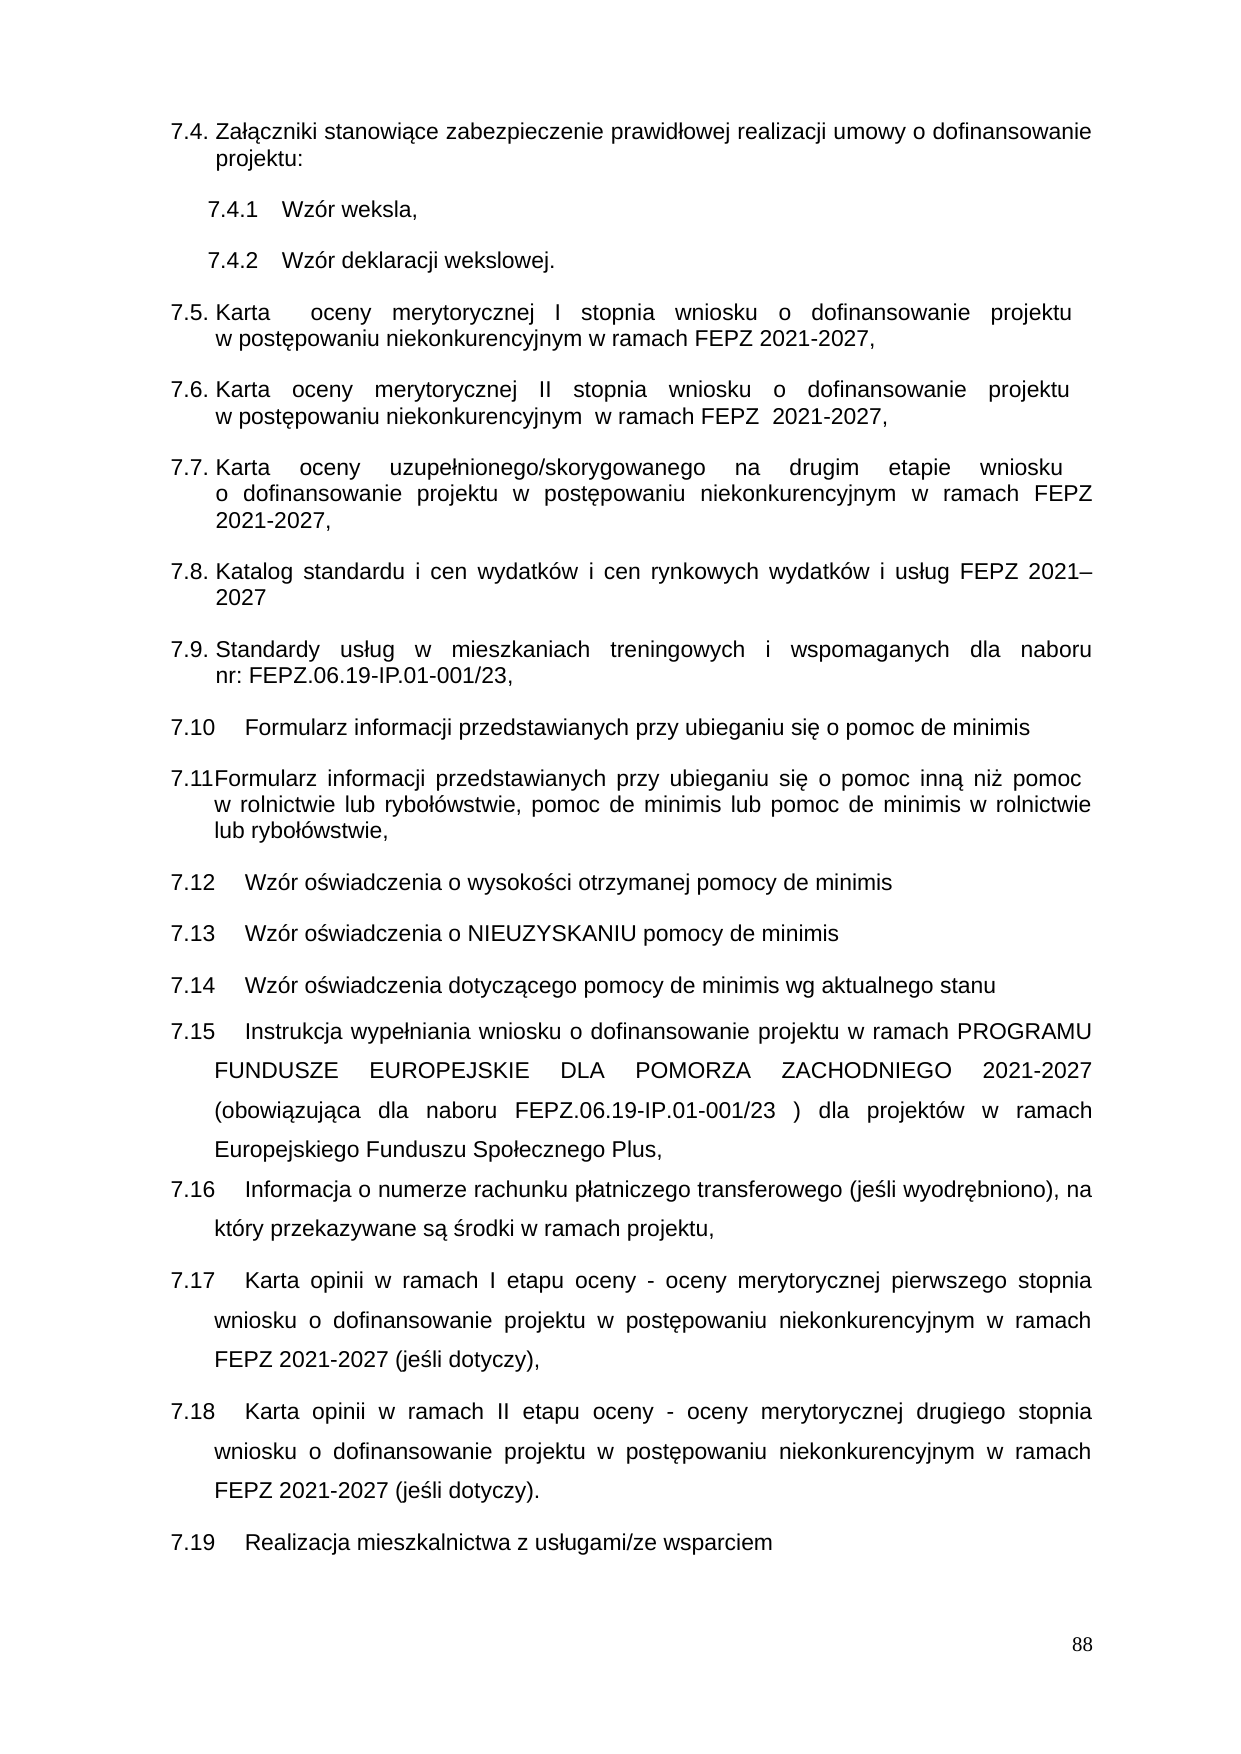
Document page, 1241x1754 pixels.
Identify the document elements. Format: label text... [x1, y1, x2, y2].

list Karta opinii w ramach I etapu oceny - oceny merytorycznej pierwszego stopnia wniosku o dofinansowanie projektu w postępowaniu niekonkurencyjnym w ramach FEPZ 2021-2027 (jeśli dotyczy), [170, 1267, 1092, 1373]
subtitle 7.4.1 Wzór weksla, [170, 196, 1092, 222]
subtitle Standardy usług w mieszkaniach treningowych i wspomaganych dla naboru nr: FEPZ.06.19-IP.01-001/23, [170, 636, 1092, 688]
subtitle Karta oceny uzupełnionego/skorygowanego na drugim etapie wniosku o dofinansowanie projektu w postępowaniu niekonkurencyjnym w ramach FEPZ 2021-2027, [170, 454, 1092, 533]
subtitle Załączniki stanowiące zabezpieczenie prawidłowej realizacji umowy o dofinansowanie projektu: [170, 118, 1092, 171]
subtitle Karta oceny merytorycznej I stopnia wniosku o dofinansowanie projektu w postępowaniu niekonkurencyjnym w ramach FEPZ 2021-2027, [170, 298, 1092, 351]
subtitle Formularz informacji przedstawianych przy ubieganiu się o pomoc inną niż pomoc w rolnictwie lub rybołówstwie, pomoc de minimis lub pomoc de minimis w rolnictwie lub rybołówstwie, [170, 765, 1092, 844]
subtitle Wzór oświadczenia o NIEUZYSKANIU pomocy de minimis [170, 920, 1092, 947]
subtitle Karta oceny merytorycznej II stopnia wniosku o dofinansowanie projektu w postępowaniu niekonkurencyjnym w ramach FEPZ 2021-2027, [170, 376, 1092, 429]
subtitle Wzór oświadczenia dotyczącego pomocy de minimis wg aktualnego stanu [170, 972, 1092, 998]
list Instrukcja wypełniania wniosku o dofinansowanie projektu w ramach PROGRAMU FUNDUSZE EUROPEJSKIE DLA POMORZA ZACHODNIEGO 2021-2027 (obowiązująca dla naboru FEPZ.06.19-IP.01-001/23 ) dla projektów w ramach Europejskiego Funduszu Społecznego Plus, [170, 1018, 1092, 1163]
subtitle Formularz informacji przedstawianych przy ubieganiu się o pomoc de minimis [170, 713, 1092, 740]
subtitle Wzór oświadczenia o wysokości otrzymanej pomocy de minimis [170, 869, 1092, 895]
list Realizacja mieszkalnictwa z usługami/ze wsparciem [170, 1529, 1092, 1556]
list Informacja o numerze rachunku płatniczego transferowego (jeśli wyodrębniono), na który przekazywane są środki w ramach projektu, [170, 1176, 1092, 1242]
subtitle 7.4.2 Wzór deklaracji wekslowej. [170, 247, 1092, 273]
list Karta opinii w ramach II etapu oceny - oceny merytorycznej drugiego stopnia wniosku o dofinansowanie projektu w postępowaniu niekonkurencyjnym w ramach FEPZ 2021-2027 (jeśli dotyczy). [170, 1398, 1092, 1503]
subtitle Katalog standardu i cen wydatków i cen rynkowych wydatków i usług FEPZ 2021–2027 [170, 558, 1092, 611]
